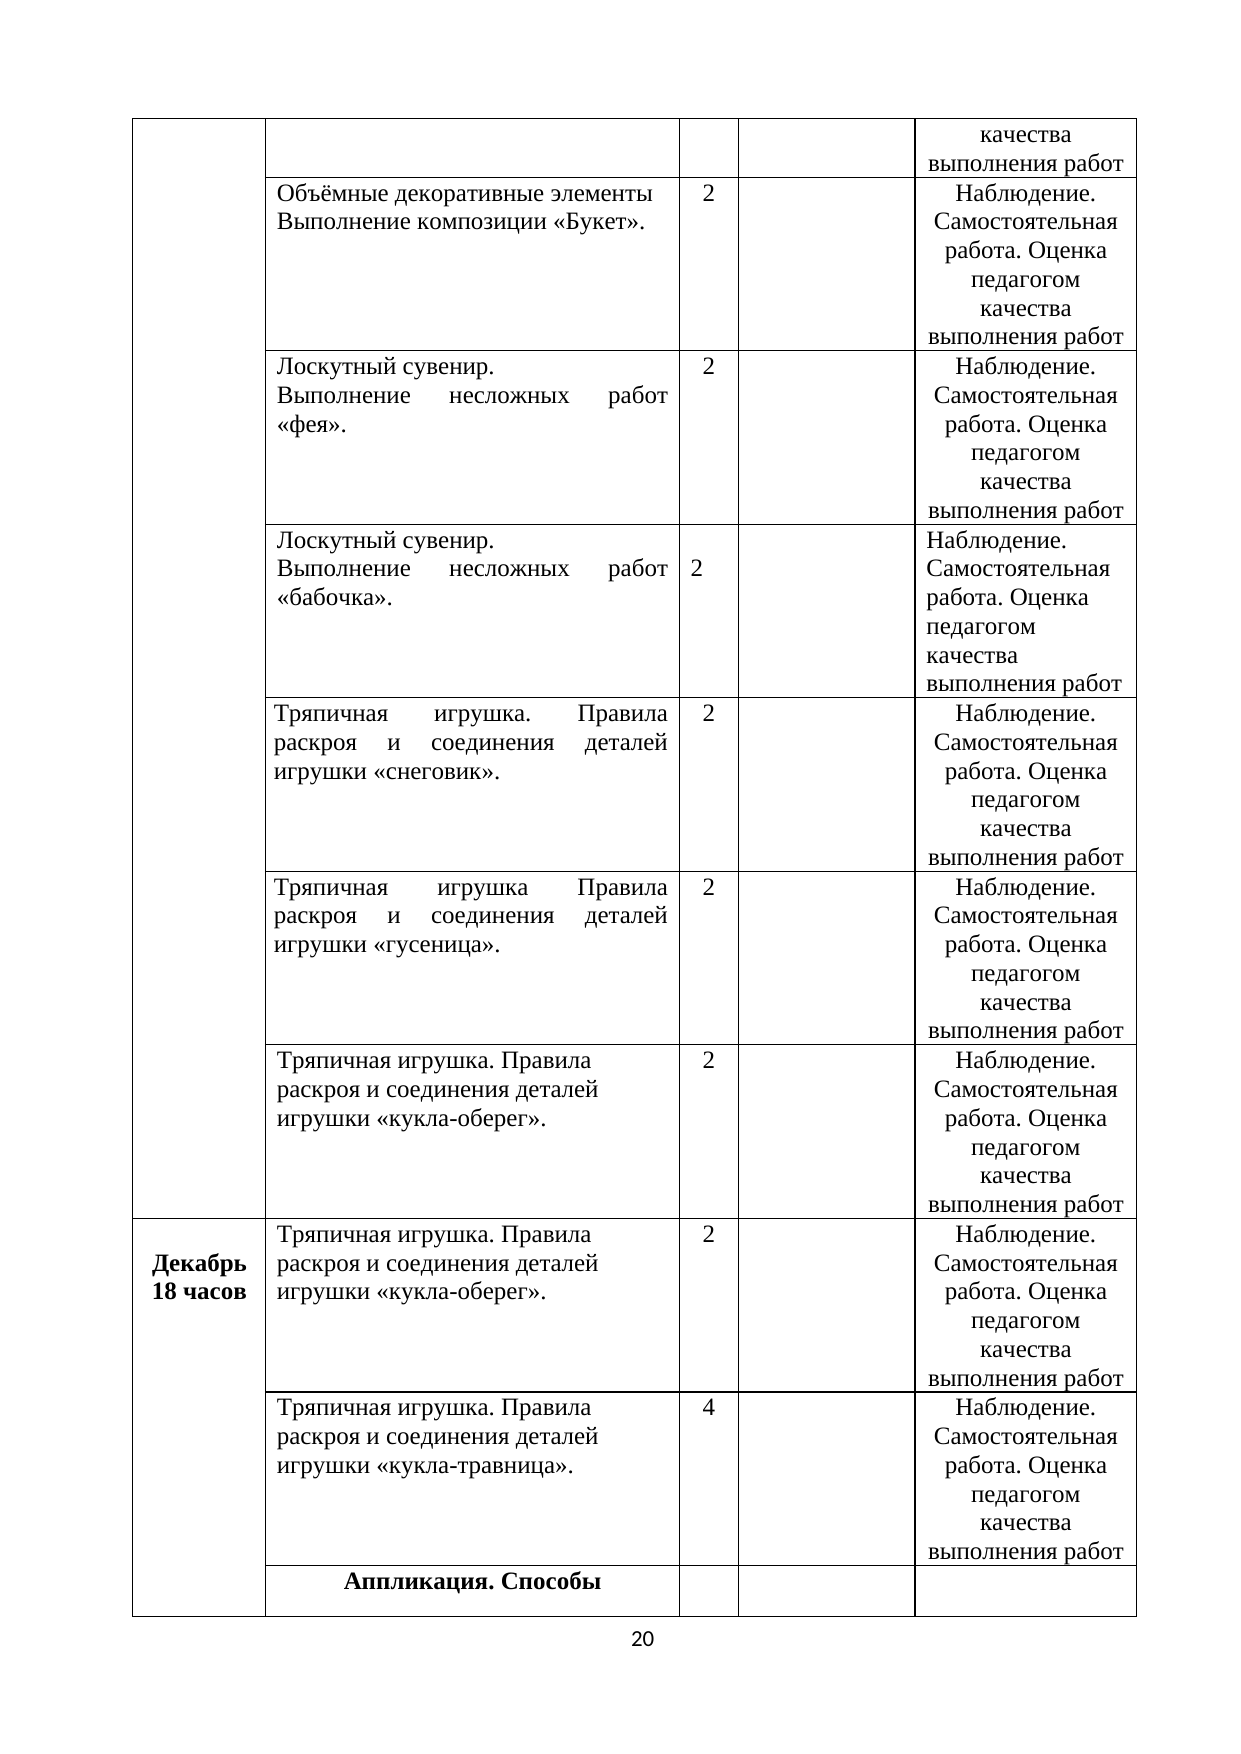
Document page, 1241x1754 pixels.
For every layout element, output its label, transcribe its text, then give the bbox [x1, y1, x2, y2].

table_cell [739, 698, 914, 871]
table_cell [916, 119, 1136, 177]
table_cell 2 [680, 178, 738, 350]
table_cell Лоскутный сувенир. Выполнение несложных работ «фея». [266, 351, 679, 524]
table_cell Наблюдение. Самостоятельная работа. Оценка педагогом качества выполнения работ [916, 1045, 1136, 1218]
table_cell 2 [680, 1219, 738, 1391]
table_cell [739, 1219, 914, 1391]
table_cell 2 [680, 872, 738, 1044]
table_cell 2 [680, 351, 738, 524]
table_cell [739, 1566, 914, 1616]
table_cell Лоскутный сувенир. Выполнение несложных работ «бабочка». [266, 525, 679, 697]
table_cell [266, 119, 679, 177]
table_cell [739, 872, 914, 1044]
table_cell [680, 1566, 738, 1616]
table_cell 2 [680, 698, 738, 871]
table_cell [739, 119, 914, 177]
table_cell 2 [680, 525, 738, 697]
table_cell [266, 178, 679, 350]
table_cell Тряпичная игрушка. Правила раскроя и соединения деталей игрушки «снеговик». [266, 698, 679, 871]
table_cell [739, 178, 914, 350]
table_cell Наблюдение. Самостоятельная работа. Оценка педагогом качества выполнения работ [916, 872, 1136, 1044]
table_cell [739, 1393, 914, 1565]
table_cell Тряпичная игрушка. Правила раскроя и соединения деталей игрушки «кукла-оберег». [266, 1045, 679, 1218]
table_cell Наблюдение. Самостоятельная работа. Оценка педагогом качества выполнения работ [916, 1219, 1136, 1391]
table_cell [916, 178, 1136, 350]
table_cell Наблюдение. Самостоятельная работа. Оценка педагогом качества выполнения работ [916, 698, 1136, 871]
table_cell 4 [680, 1393, 738, 1565]
table_cell Наблюдение. Самостоятельная работа. Оценка педагогом качества выполнения работ [916, 1393, 1136, 1565]
table_cell 2 [680, 119, 738, 177]
table_cell [739, 351, 914, 524]
table_cell Тряпичная игрушка. Правила раскроя и соединения деталей игрушки «кукла-травница». [266, 1393, 679, 1565]
table_cell Тряпичная игрушка Правила раскроя и соединения деталей игрушки «гусеница». [266, 872, 679, 1044]
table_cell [266, 1566, 679, 1616]
table_cell [739, 525, 914, 697]
table_cell Декабрь 18 часов [133, 1219, 265, 1616]
table_cell 2 [680, 1045, 738, 1218]
table_cell [739, 1045, 914, 1218]
table_cell [916, 1566, 1136, 1616]
table_cell Наблюдение. Самостоятельная работа. Оценка педагогом качества выполнения работ [916, 525, 1136, 697]
table_cell Наблюдение. Самостоятельная работа. Оценка педагогом качества выполнения работ [916, 351, 1136, 524]
table_cell Тряпичная игрушка. Правила раскроя и соединения деталей игрушки «кукла-оберег». [266, 1219, 679, 1391]
